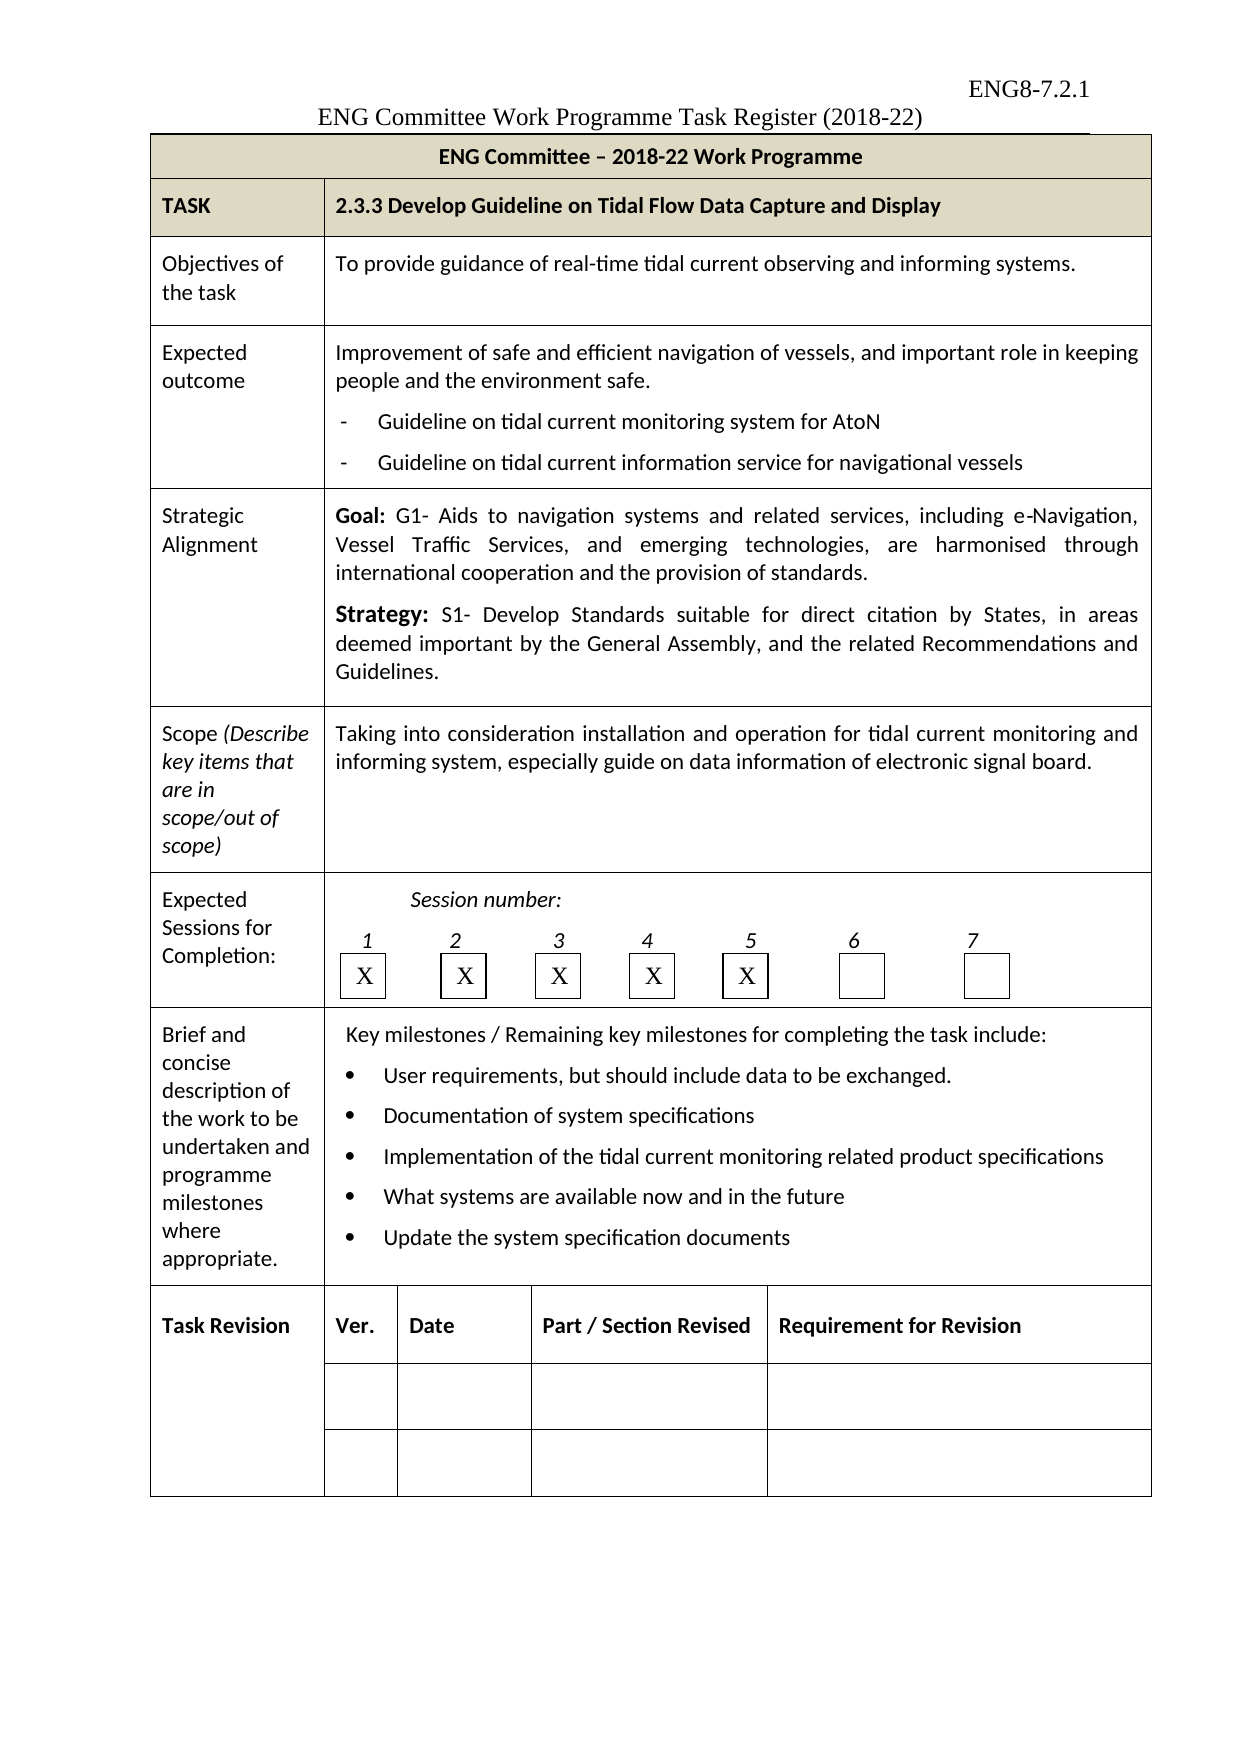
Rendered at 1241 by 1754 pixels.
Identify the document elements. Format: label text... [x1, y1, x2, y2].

table_cell [768, 1364, 1151, 1429]
table_cell Strategic Alignment [151, 489, 324, 706]
table_cell Taking into consideration installation and operation for tidal current monitoring and informing system, especially guide on data information of electronic signal board. [325, 707, 1151, 872]
table_cell Session number: 1 2 3 4 5 6 7 [325, 873, 1151, 1007]
table_cell [325, 1430, 397, 1496]
table_cell 2.3.3 Develop Guideline on Tidal Flow Data Capture and Display [325, 179, 1151, 236]
table_cell Brief and concise description of the work to be undertaken and programme milestones where appropriate. [151, 1008, 324, 1285]
table_cell Part / Section Revised [532, 1286, 767, 1363]
table_cell To provide guidance of real-time tidal current observing and informing systems. [325, 237, 1151, 325]
table_cell Improvement of safe and efficient navigation of vessels, and important role in keeping people and the environment safe. Guideline on tidal current monitoring system for AtoN Guideline on tidal current information service for navigational vessels [325, 326, 1151, 488]
table_header ENG Committee – 2018-22 Work Programme [151, 135, 1151, 178]
table_cell Requirement for Revision [768, 1286, 1151, 1363]
table_cell Key milestones / Remaining key milestones for completing the task include: User requirements, but should include data to be exchanged. Documentation of system specifications Implementation of the tidal current monitoring related product specifications What systems are available now and in the future Update the system specification documents [325, 1008, 1151, 1285]
table_cell Scope (Describe key items that are in scope/out of scope) [151, 707, 324, 872]
table_cell Ver. [325, 1286, 397, 1363]
table_cell Objectives of the task [151, 237, 324, 325]
table_cell [532, 1430, 767, 1496]
table_cell Task Revision [151, 1286, 324, 1496]
table_cell [398, 1364, 531, 1429]
table_cell TASK [151, 179, 324, 236]
table_cell [398, 1430, 531, 1496]
table_cell [532, 1364, 767, 1429]
table_cell Goal: G1- Aids to navigation systems and related services, including e‐Navigation, Vessel Traffic Services, and emerging technologies, are harmonised through international cooperation and the provision of standards. Strategy: S1- Develop Standards suitable for direct citation by States, in areas deemed important by the General Assembly, and the related Recommendations and Guidelines. [325, 489, 1151, 706]
table_cell Date [398, 1286, 531, 1363]
table_cell Expected Sessions for Completion: [151, 873, 324, 1007]
table_cell Expected outcome [151, 326, 324, 488]
table_cell [325, 1364, 397, 1429]
table_cell [768, 1430, 1151, 1496]
